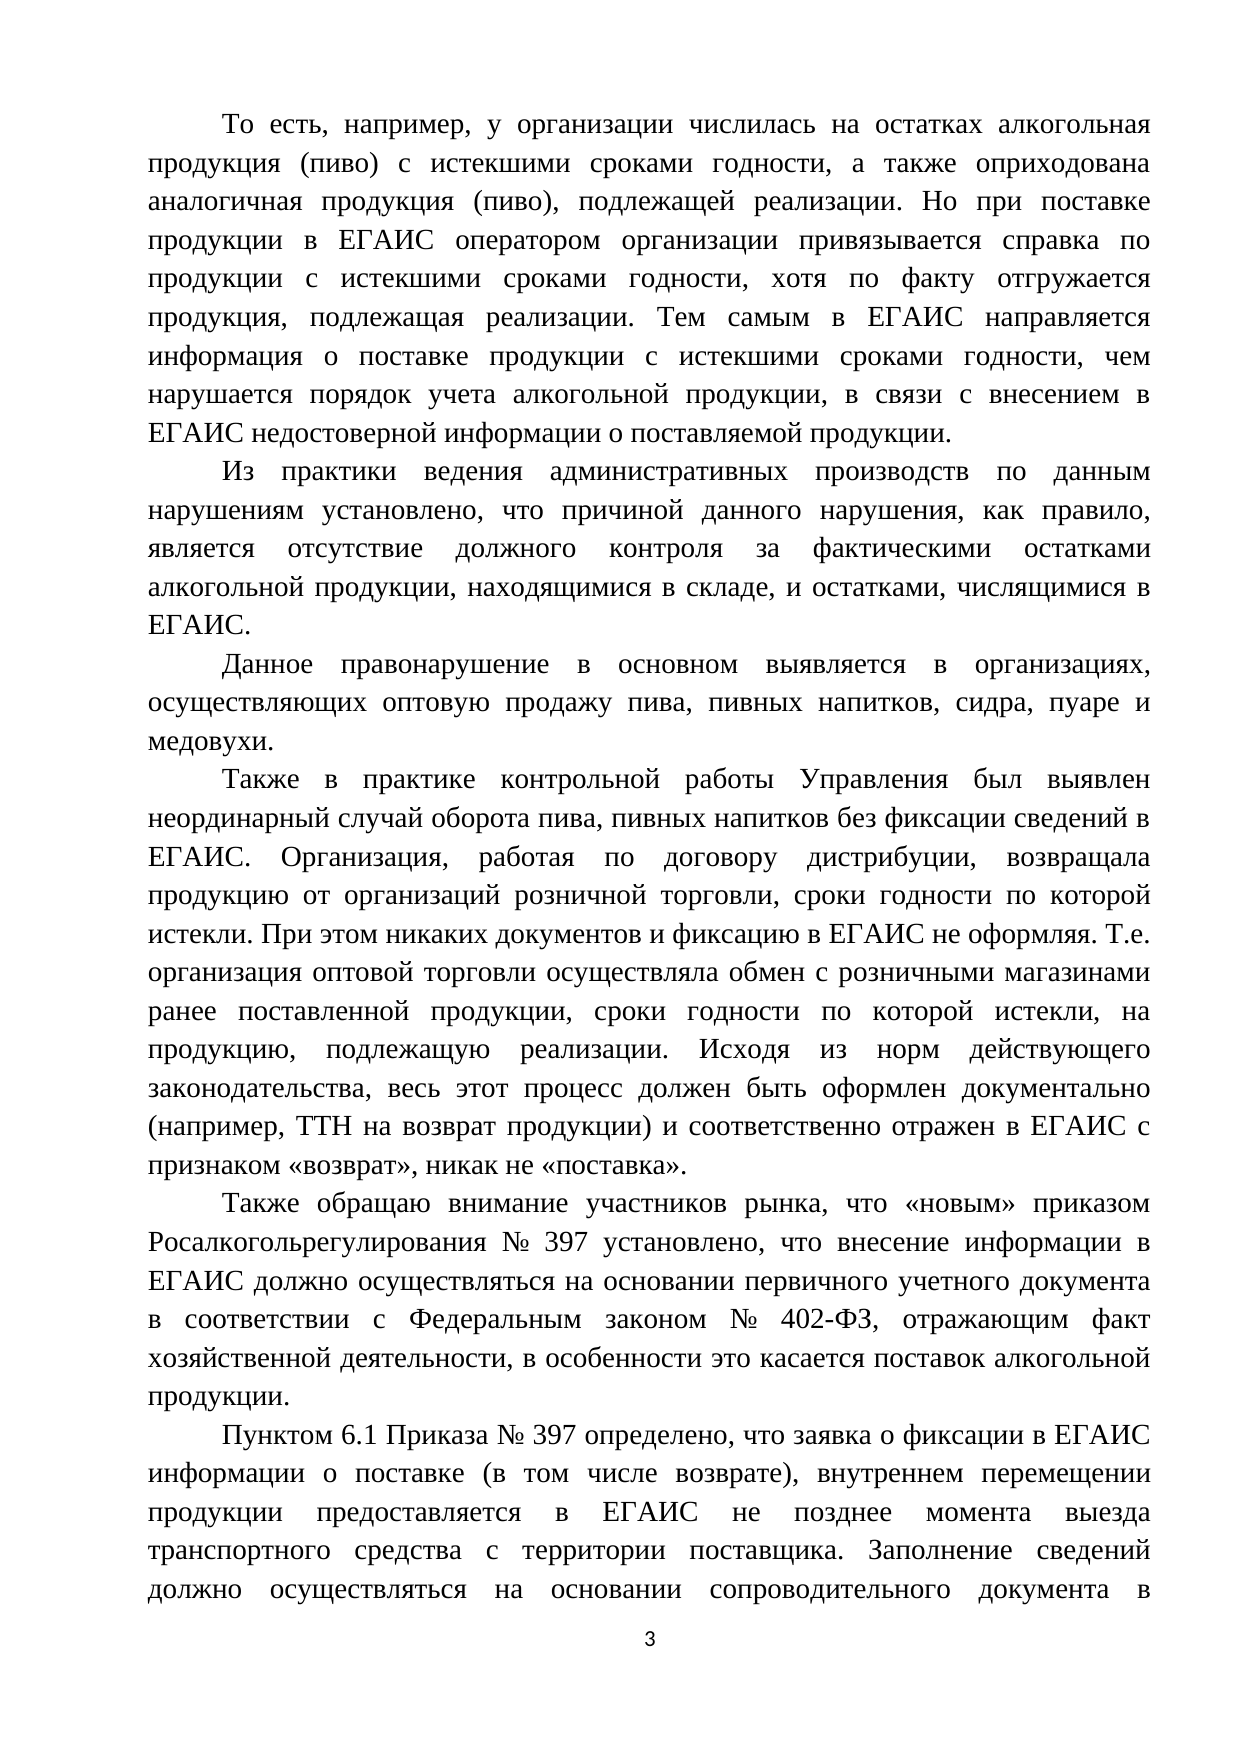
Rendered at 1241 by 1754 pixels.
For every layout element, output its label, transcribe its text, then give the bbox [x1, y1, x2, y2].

text Данное правонарушение в основном выявляется в организациях, осуществляющих оптовую продажу пива, пивных напитков, сидра, пуаре и медовухи. [148, 646, 1152, 757]
text То есть, например, у организации числилась на остатках алкогольная продукция (пиво) с истекшими сроками годности, а также оприходована аналогичная продукция (пиво), подлежащей реализации. Но при поставке продукции в ЕГАИС оператором организации привязывается справка по продукции с истекшими сроками годности, хотя по факту отгружается продукция, подлежащая реализации. Тем самым в ЕГАИС направляется информация о поставке продукции с истекшими сроками годности, чем нарушается порядок учета алкогольной продукции, в связи с внесением в ЕГАИС недостоверной информации о поставляемой продукции. [148, 106, 1152, 448]
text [148, 1417, 1152, 1604]
text Из практики ведения административных производств по данным нарушениям установлено, что причиной данного нарушения, как правило, является отсутствие должного контроля за фактическими остатками алкогольной продукции, находящимися в складе, и остатками, числящимися в ЕГАИС. [148, 453, 1152, 641]
text Также обращаю внимание участников рынка, что «новым» приказом Росалкогольрегулирования № 397 установлено, что внесение информации в ЕГАИС должно осуществляться на основании первичного учетного документа в соответствии с Федеральным законом № 402-ФЗ, отражающим факт хозяйственной деятельности, в особенности это касается поставок алкогольной продукции. [148, 1186, 1152, 1412]
text Также в практике контрольной работы Управления был выявлен неординарный случай оборота пива, пивных напитков без фиксации сведений в ЕГАИС. Организация, работая по договору дистрибуции, возвращала продукцию от организаций розничной торговли, сроки годности по которой истекли. При этом никаких документов и фиксацию в ЕГАИС не оформляя. Т.е. организация оптовой торговли осуществляла обмен с розничными магазинами ранее поставленной продукции, сроки годности по которой истекли, на продукцию, подлежащую реализации. Исходя из норм действующего законодательства, весь этот процесс должен быть оформлен документально (например, ТТН на возврат продукции) и соответственно отражен в ЕГАИС с признаком «возврат», никак не «поставка». [148, 762, 1152, 1181]
